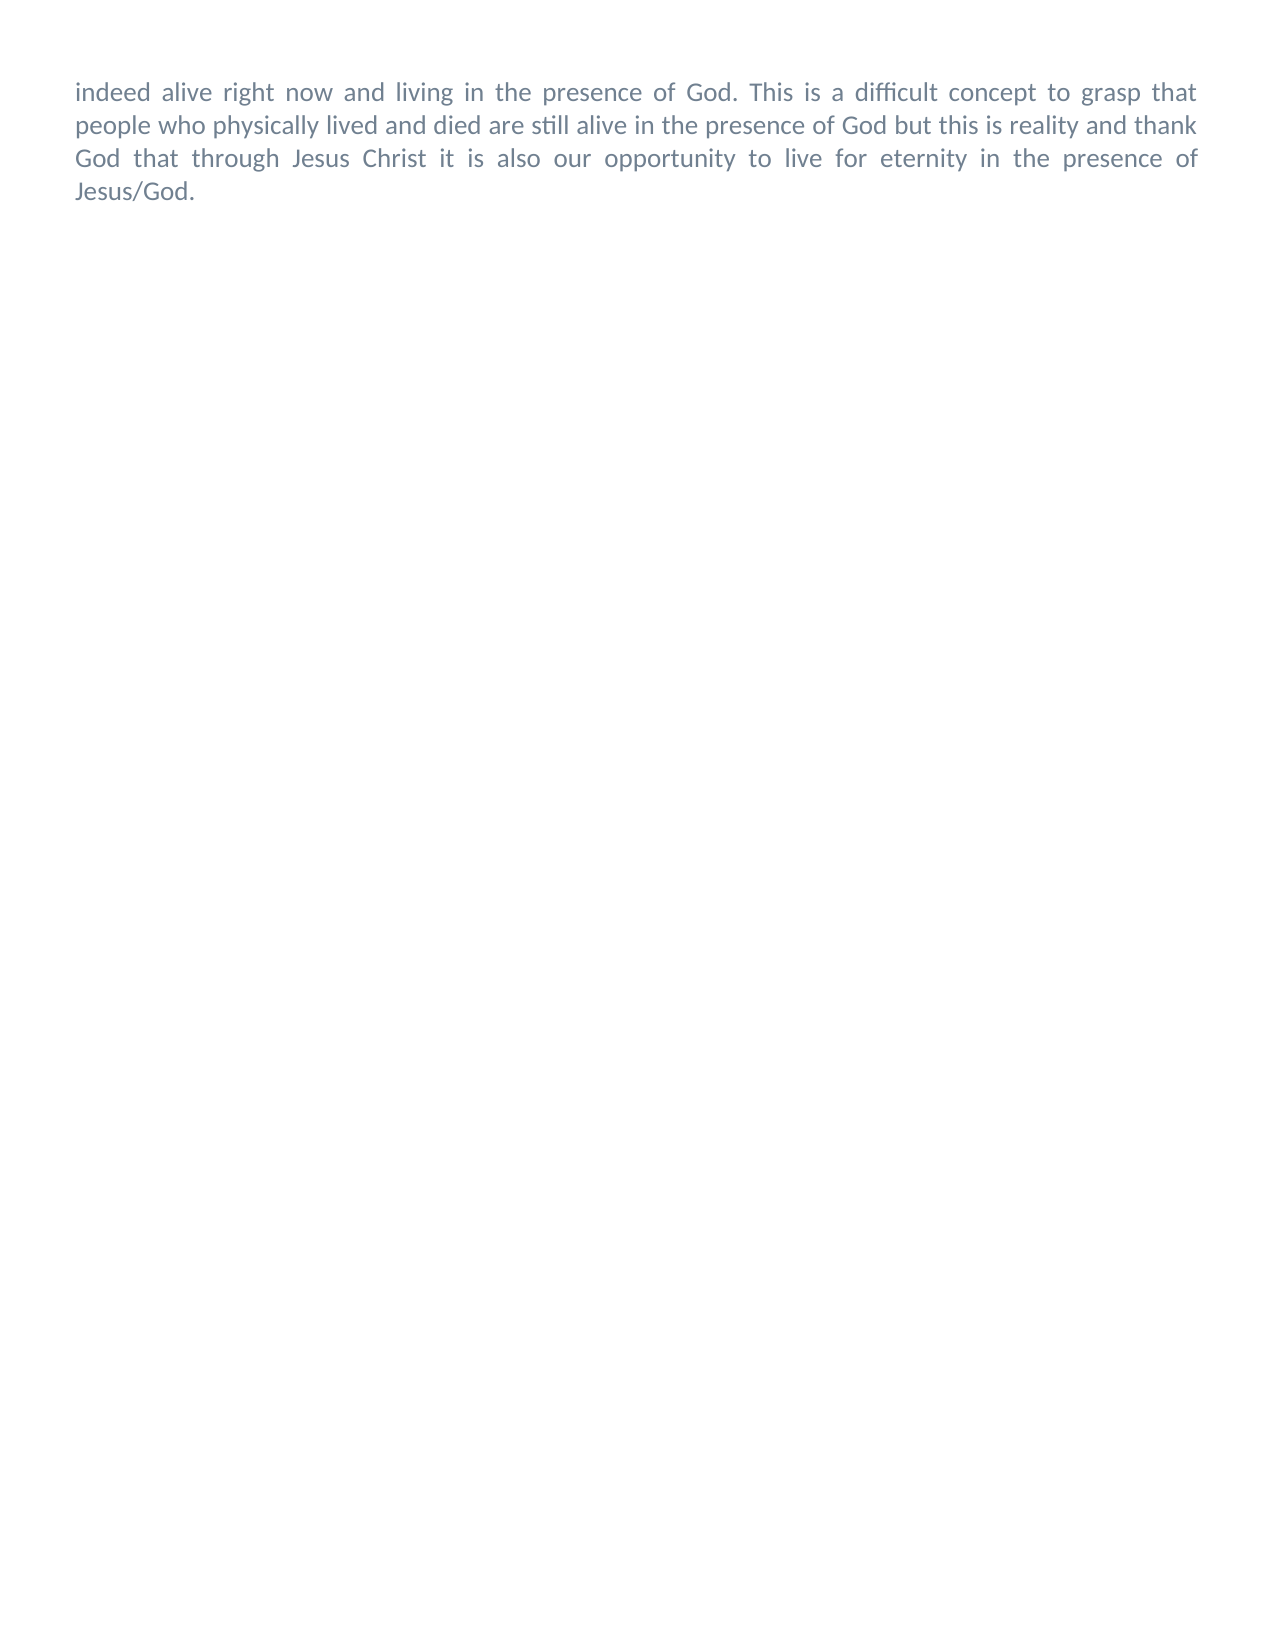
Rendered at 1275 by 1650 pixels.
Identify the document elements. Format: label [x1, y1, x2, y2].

text [75, 75, 1200, 207]
